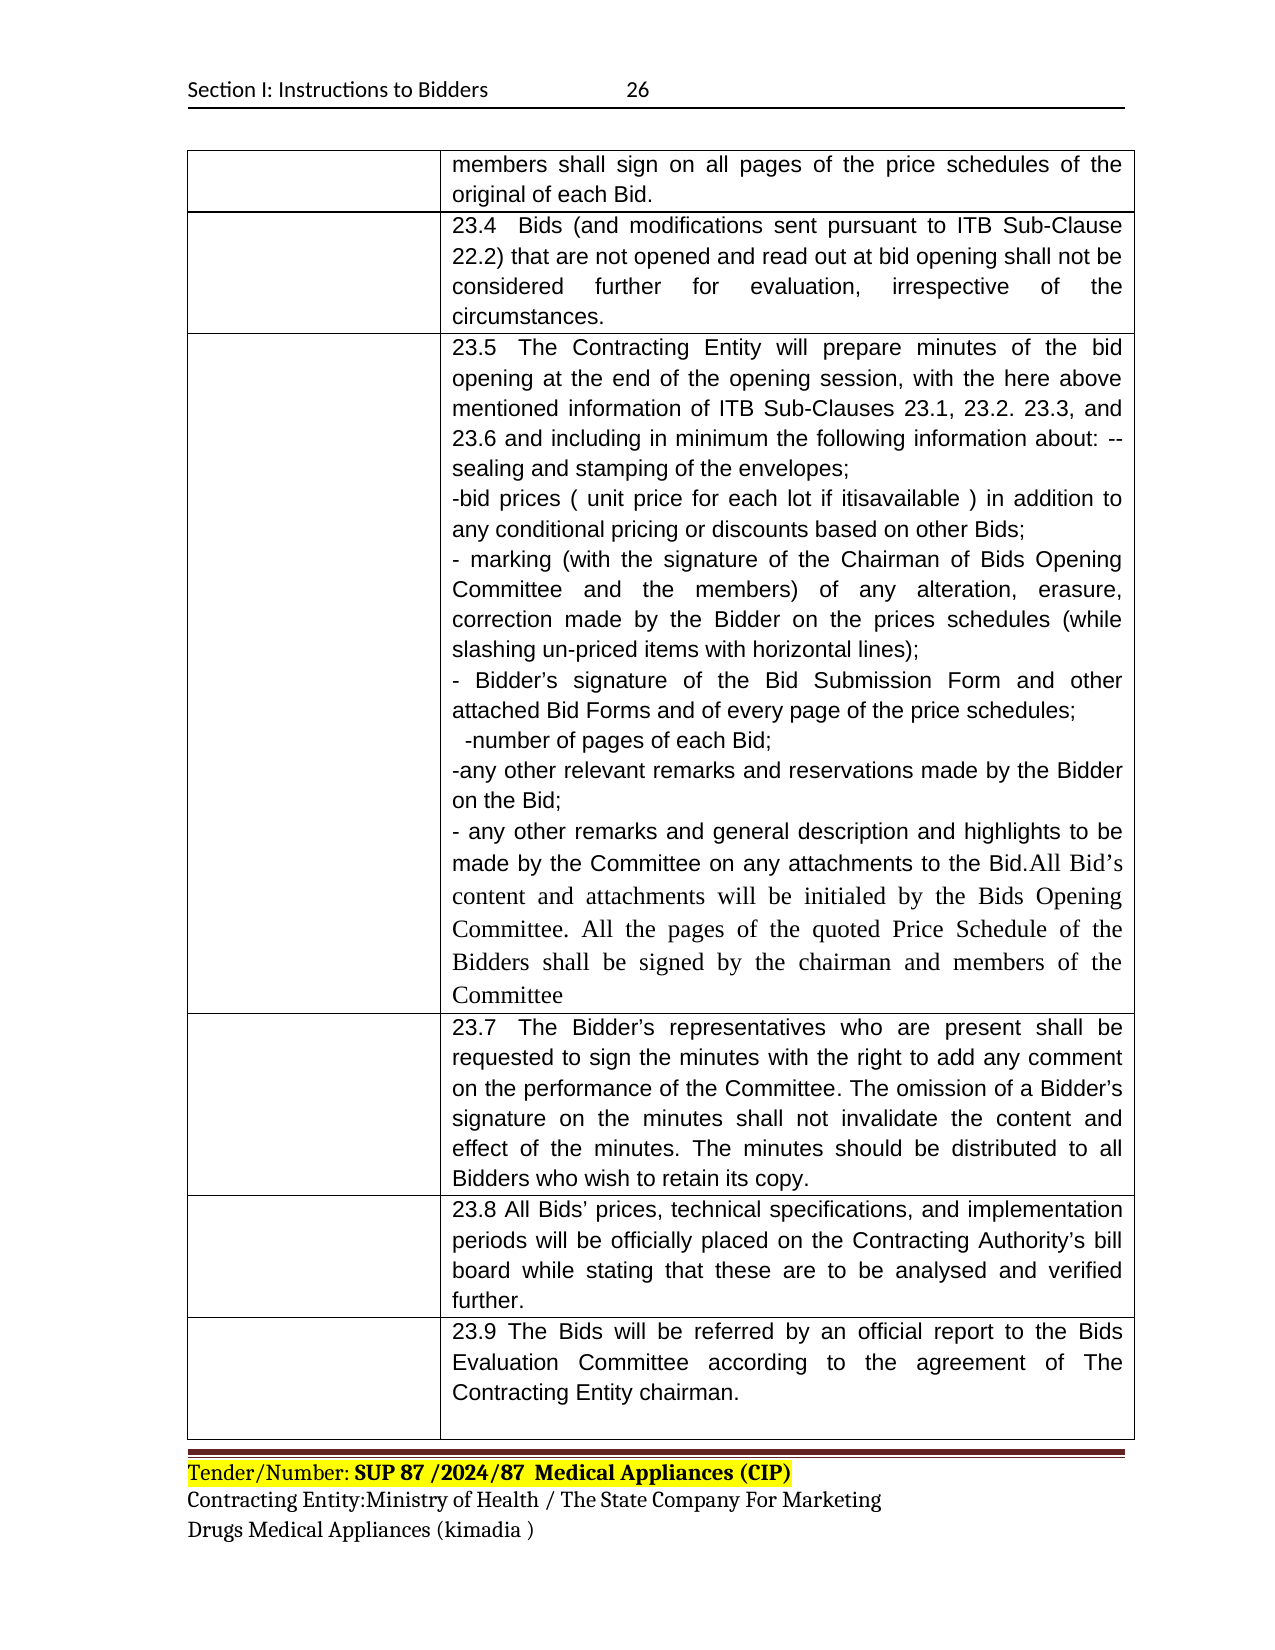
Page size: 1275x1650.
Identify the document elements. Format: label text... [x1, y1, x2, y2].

table_cell 23.9 The Bids will be referred by an official report to the Bids Evaluation Committee according to the agreement of The Contracting Entity chairman. [441, 1318, 1134, 1439]
table_cell [188, 1318, 440, 1439]
table_cell [188, 213, 440, 333]
table_cell [188, 334, 440, 1013]
table_cell 23.4 Bids (and modifications sent pursuant to ITB Sub-Clause 22.2) that are not opened and read out at bid opening shall not be considered further for evaluation, irrespective of the circumstances. [441, 213, 1134, 333]
table_cell [188, 151, 440, 211]
table_cell [188, 1196, 440, 1317]
table_cell 23.5 The Contracting Entity will prepare minutes of the bid opening at the end of the opening session, with the here above mentioned information of ITB Sub-Clauses 23.1, 23.2. 23.3, and 23.6 and including in minimum the following information about: --sealing and stamping of the envelopes; -bid prices ( unit price for each lot if itisavailable ) in addition to any conditional pricing or discounts based on other Bids; - marking (with the signature of the Chairman of Bids Opening Committee and the members) of any alteration, erasure, correction made by the Bidder on the prices schedules (while slashing un-priced items with horizontal lines); - Bidder’s signature of the Bid Submission Form and other attached Bid Forms and of every page of the price schedules; -number of pages of each Bid; -any other relevant remarks and reservations made by the Bidder on the Bid; - any other remarks and general description and highlights to be made by the Committee on any attachments to the Bid.All Bid’s content and attachments will be initialed by the Bids Opening Committee. All the pages of the quoted Price Schedule of the Bidders shall be signed by the chairman and members of the Committee [441, 334, 1134, 1013]
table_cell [441, 151, 1134, 211]
table_cell 23.7 The Bidder’s representatives who are present shall be requested to sign the minutes with the right to add any comment on the performance of the Committee. The omission of a Bidder’s signature on the minutes shall not invalidate the content and effect of the minutes. The minutes should be distributed to all Bidders who wish to retain its copy. [441, 1014, 1134, 1195]
table_cell 23.8 All Bids’ prices, technical specifications, and implementation periods will be officially placed on the Contracting Authority’s bill board while stating that these are to be analysed and verified further. [441, 1196, 1134, 1317]
table_cell [188, 1014, 440, 1195]
